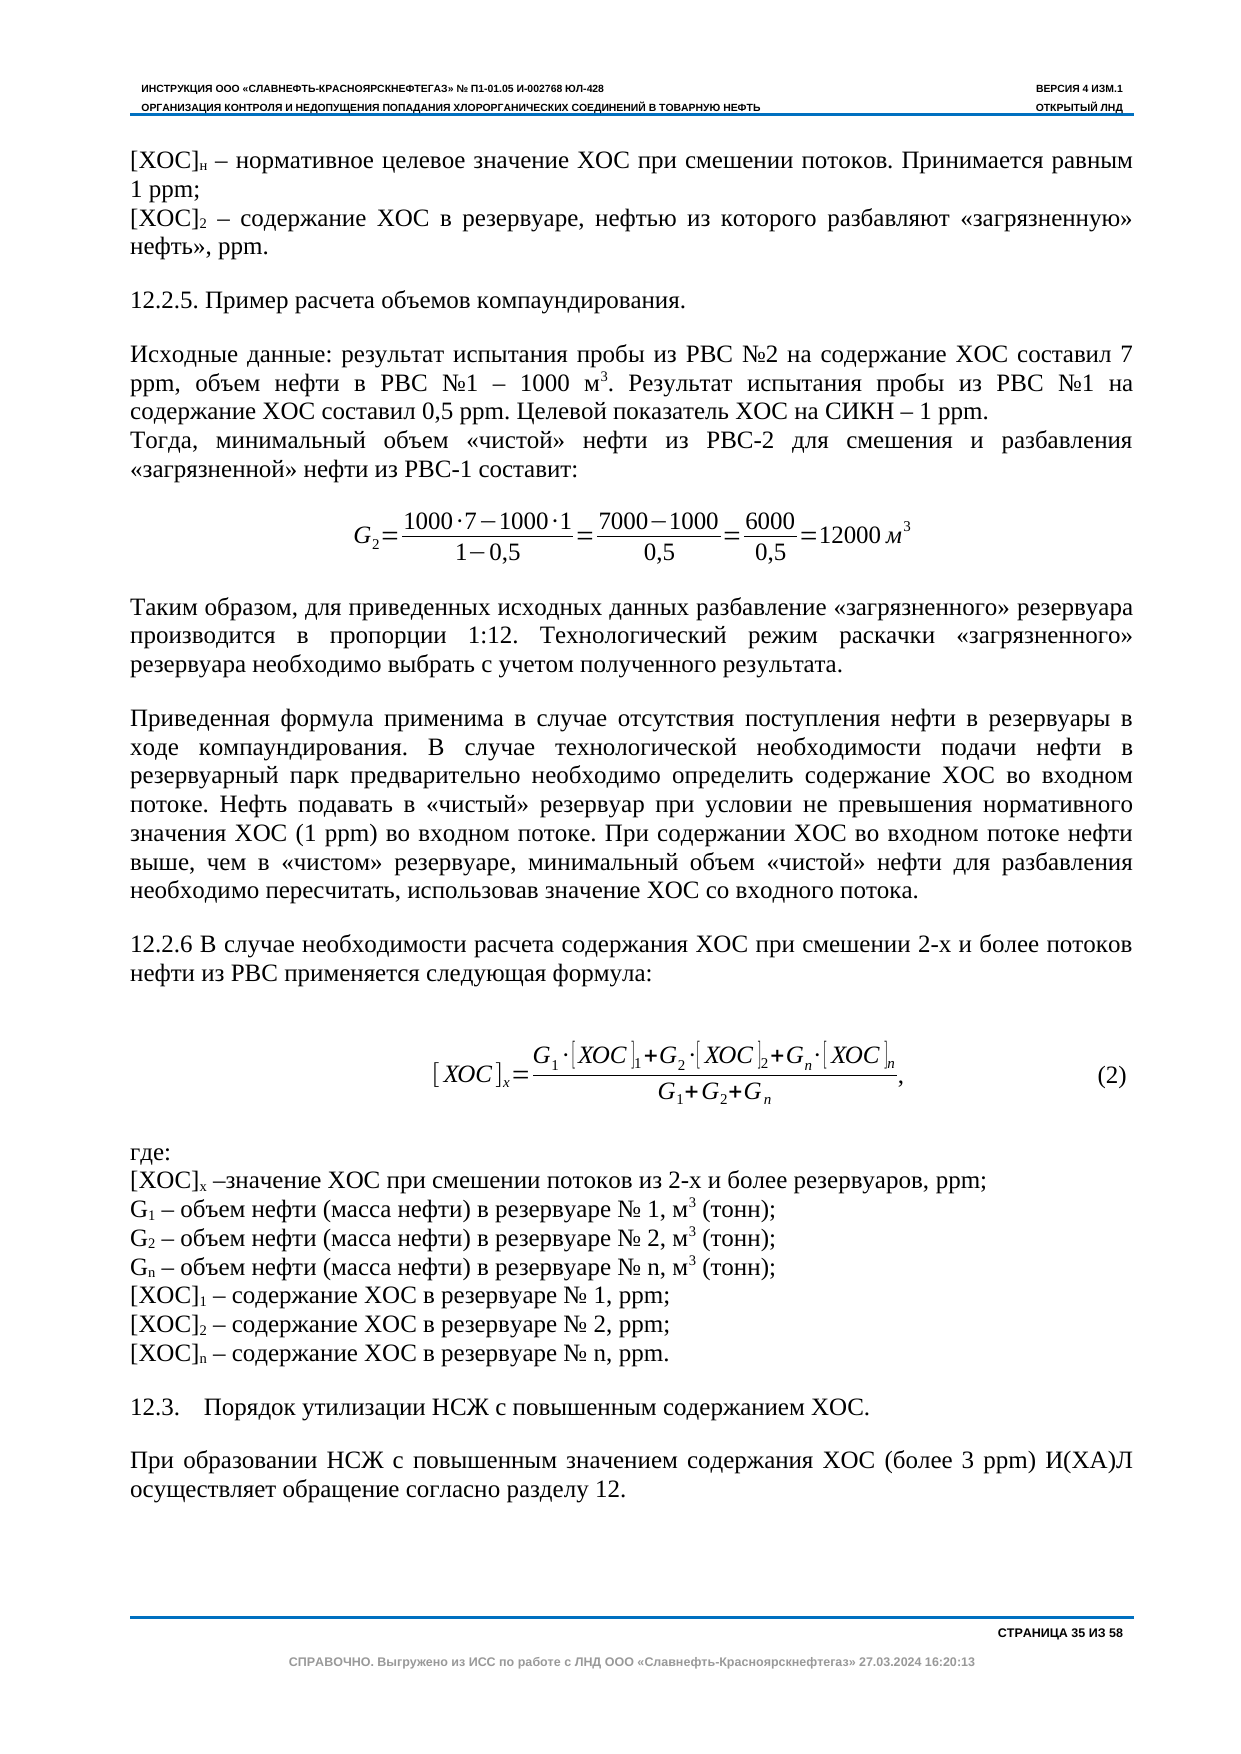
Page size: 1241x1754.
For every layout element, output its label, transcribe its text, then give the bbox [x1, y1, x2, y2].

list Таким образом, для приведенных исходных данных разбавление «загрязненного» резервуара производится в пропорции 1:12. Технологический режим раскачки «загрязненного» резервуара необходимо выбрать с учетом полученного результата. [130, 592, 1134, 678]
list Исходные данные: результат испытания пробы из РВС №2 на содержание ХОС составил 7 ppm, объем нефти в РВС №1 – 1000 м3. Результат испытания пробы из РВС №1 на содержание ХОС составил 0,5 ppm. Целевой показатель ХОС на СИКН – 1 ppm. [130, 339, 1134, 425]
list Тогда, минимальный объем «чистой» нефти из РВС-2 для смешения и разбавления «загрязненной» нефти из РВС-1 составит: [130, 425, 1134, 483]
text G1 – объем нефти (масса нефти) в резервуаре № 1, м3 (тонн); [130, 1194, 1134, 1223]
text G2 – объем нефти (масса нефти) в резервуаре № 2, м3 (тонн); [130, 1223, 1134, 1252]
text [ХОС]1 – содержание ХОС в резервуаре № 1, ppm; [130, 1281, 1134, 1309]
list 12.2.5. Пример расчета объемов компаундирования. [130, 285, 1134, 314]
text [ХОС]х –значение ХОС при смешении потоков из 2-х и более резервуаров, ppm; [130, 1166, 1134, 1194]
list Приведенная формула применима в случае отсутствия поступления нефти в резервуары в ходе компаундирования. В случае технологической необходимости подачи нефти в резервуарный парк предварительно необходимо определить содержание ХОС во входном потоке. Нефть подавать в «чистый» резервуар при условии не превышения нормативного значения ХОС (1 ppm) во входном потоке. При содержании ХОС во входном потоке нефти выше, чем в «чистом» резервуаре, минимальный объем «чистой» нефти для разбавления необходимо пересчитать, использовав значение ХОС со входного потока. [130, 703, 1134, 904]
text , (2) [425, 1012, 1134, 1108]
text [ХОС]n – содержание ХОС в резервуаре № n, ppm. [130, 1338, 1134, 1367]
text [ХОС]2 – содержание ХОС в резервуаре, нефтью из которого разбавляют «загрязненную» нефть», ppm. [130, 203, 1134, 260]
text Gn – объем нефти (масса нефти) в резервуаре № n, м3 (тонн); [130, 1252, 1134, 1281]
list 12.3. Порядок утилизации НСЖ с повышенным содержанием ХОС. [130, 1392, 1134, 1421]
text где: [130, 1137, 1134, 1166]
list 12.2.6 В случае необходимости расчета содержания ХОС при смешении 2-х и более потоков нефти из РВС применяется следующая формула: [130, 929, 1134, 987]
text [ХОС]2 – содержание ХОС в резервуаре № 2, ppm; [130, 1309, 1134, 1338]
text [ХОС]н – нормативное целевое значение ХОС при смешении потоков. Принимается равным 1 ppm; [130, 145, 1134, 203]
list При образовании НСЖ с повышенным значением содержания ХОС (более 3 ppm) И(ХА)Л осуществляет обращение согласно разделу 12. [130, 1446, 1134, 1503]
